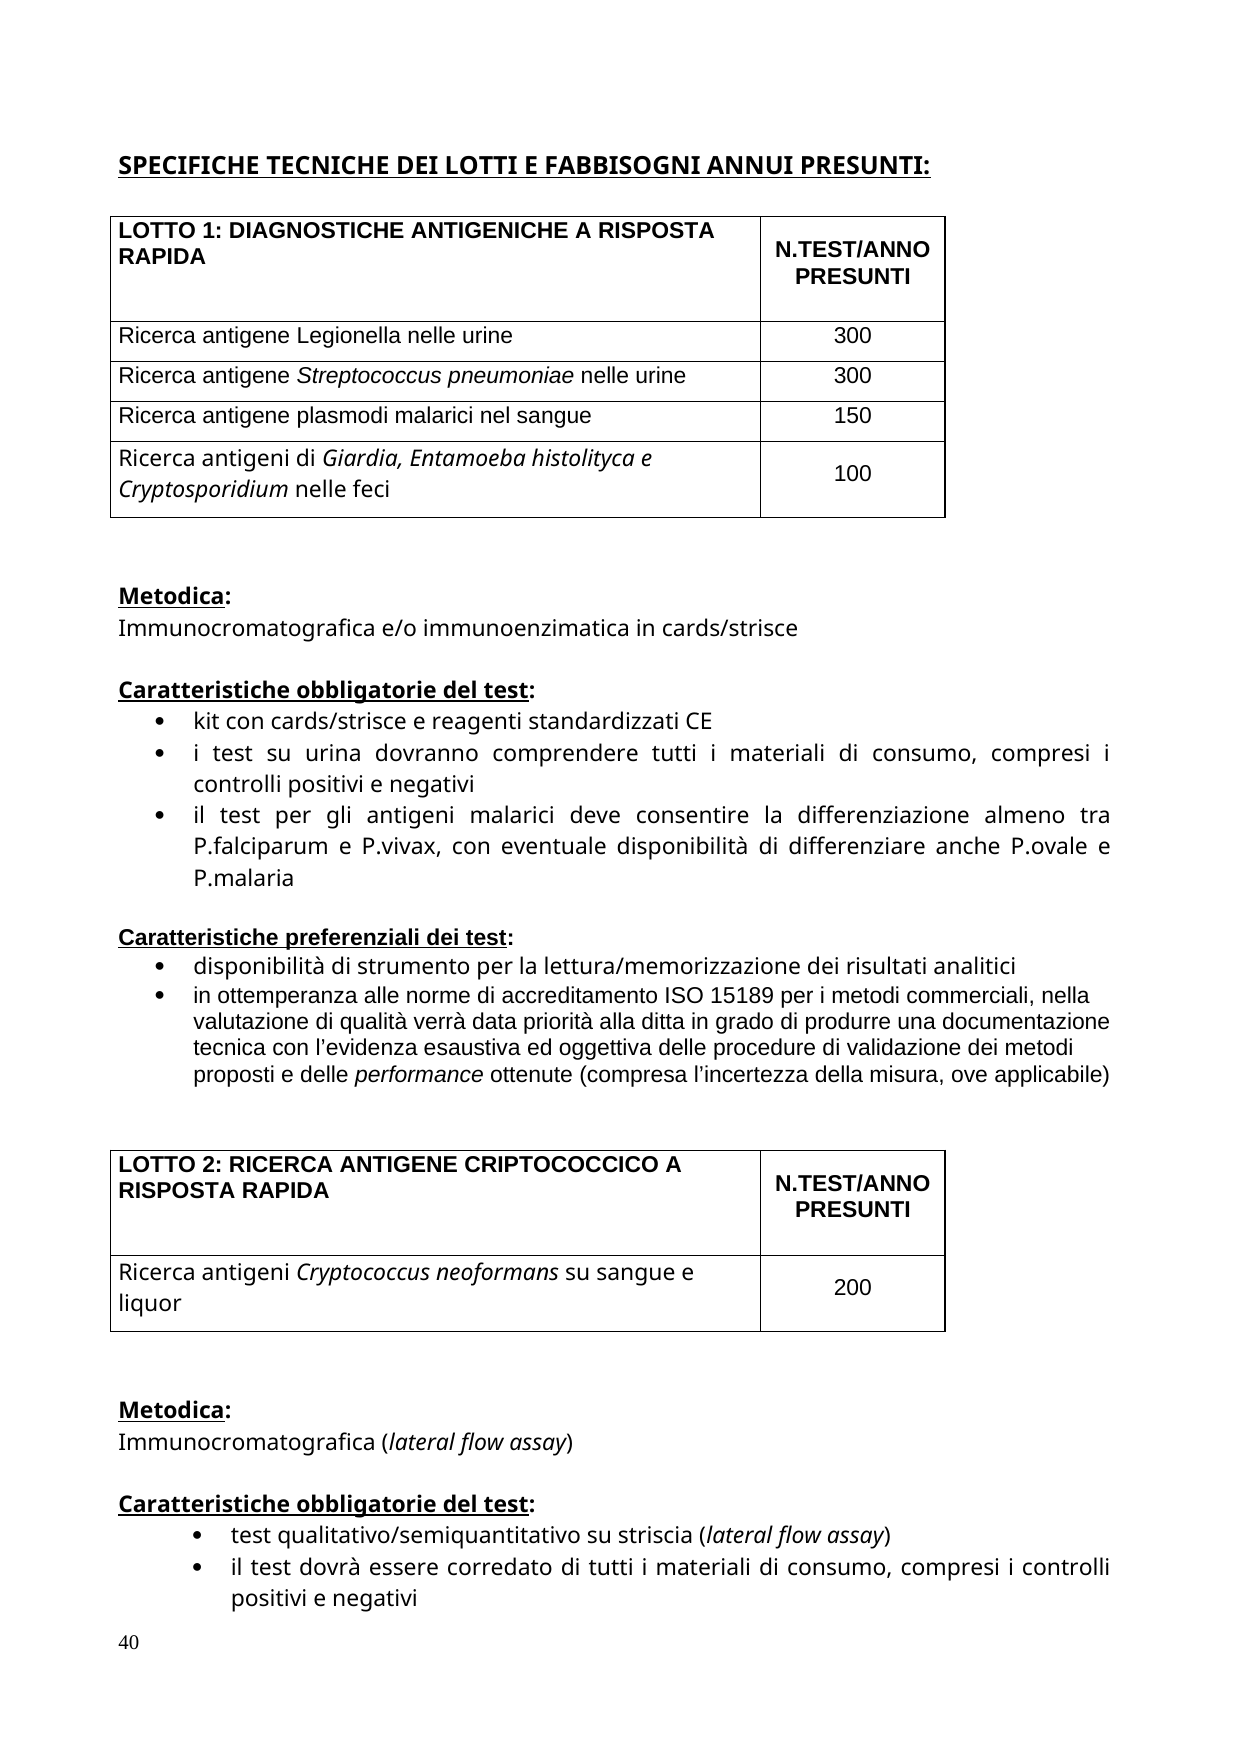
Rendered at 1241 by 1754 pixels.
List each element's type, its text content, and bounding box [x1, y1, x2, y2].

list i test su urina dovranno comprendere tutti i materiali di consumo, compresi i controlli positivi e negativi [156, 736, 1112, 799]
table_cell 200 [761, 1256, 944, 1331]
table_cell Ricerca antigeni Cryptococcus neoformans su sangue e liquor [111, 1256, 760, 1331]
table_cell Ricerca antigeni di Giardia, Entamoeba histolityca e Cryptosporidium nelle feci [111, 442, 760, 517]
list test qualitativo/semiquantitativo su striscia (lateral flow assay) [193, 1519, 1112, 1550]
table_cell 300 [761, 322, 944, 361]
table_cell 150 [761, 402, 944, 441]
table_cell 100 [761, 442, 944, 517]
table_header N.TEST/ANNO PRESUNTI [761, 1151, 944, 1254]
list il test per gli antigeni malarici deve consentire la differenziazione almeno tra P.falciparum e P.vivax, con eventuale disponibilità di differenziare anche P.ovale e P.malaria [156, 799, 1112, 893]
text Immunocromatografica e/o immunoenzimatica in cards/strisce [118, 611, 1112, 643]
table_header N.TEST/ANNO PRESUNTI [761, 217, 944, 321]
text Caratteristiche preferenziali dei test: [118, 924, 1112, 950]
table_header LOTTO 1: DIAGNOSTICHE ANTIGENICHE A RISPOSTA RAPIDA [111, 217, 760, 321]
text Metodica: [118, 580, 1112, 611]
text Metodica: [118, 1394, 1112, 1425]
table_cell Ricerca antigene plasmodi malarici nel sangue [111, 402, 760, 441]
text SPECIFICHE TECNICHE DEI LOTTI E FABBISOGNI ANNUI PRESUNTI: [118, 148, 1122, 182]
table_cell 300 [761, 362, 944, 401]
table_header LOTTO 2: RICERCA ANTIGENE CRIPTOCOCCICO A RISPOSTA RAPIDA [111, 1151, 760, 1254]
text Caratteristiche obbligatorie del test: [118, 1488, 1112, 1519]
table_cell Ricerca antigene Streptococcus pneumoniae nelle urine [111, 362, 760, 401]
text Caratteristiche obbligatorie del test: [118, 674, 1112, 705]
list kit con cards/strisce e reagenti standardizzati CE [156, 705, 1112, 736]
list il test dovrà essere corredato di tutti i materiali di consumo, compresi i controlli positivi e negativi [193, 1550, 1112, 1613]
list disponibilità di strumento per la lettura/memorizzazione dei risultati analitici [156, 950, 1112, 982]
text Immunocromatografica (lateral flow assay) [118, 1425, 1112, 1457]
list in ottemperanza alle norme di accreditamento ISO 15189 per i metodi commerciali, nella valutazione di qualità verrà data priorità alla ditta in grado di produrre una documentazione tecnica con l’evidenza esaustiva ed oggettiva delle procedure di validazione dei metodi proposti e delle performance ottenute (compresa l’incertezza della misura, ove applicabile) [156, 982, 1122, 1087]
table_cell Ricerca antigene Legionella nelle urine [111, 322, 760, 361]
